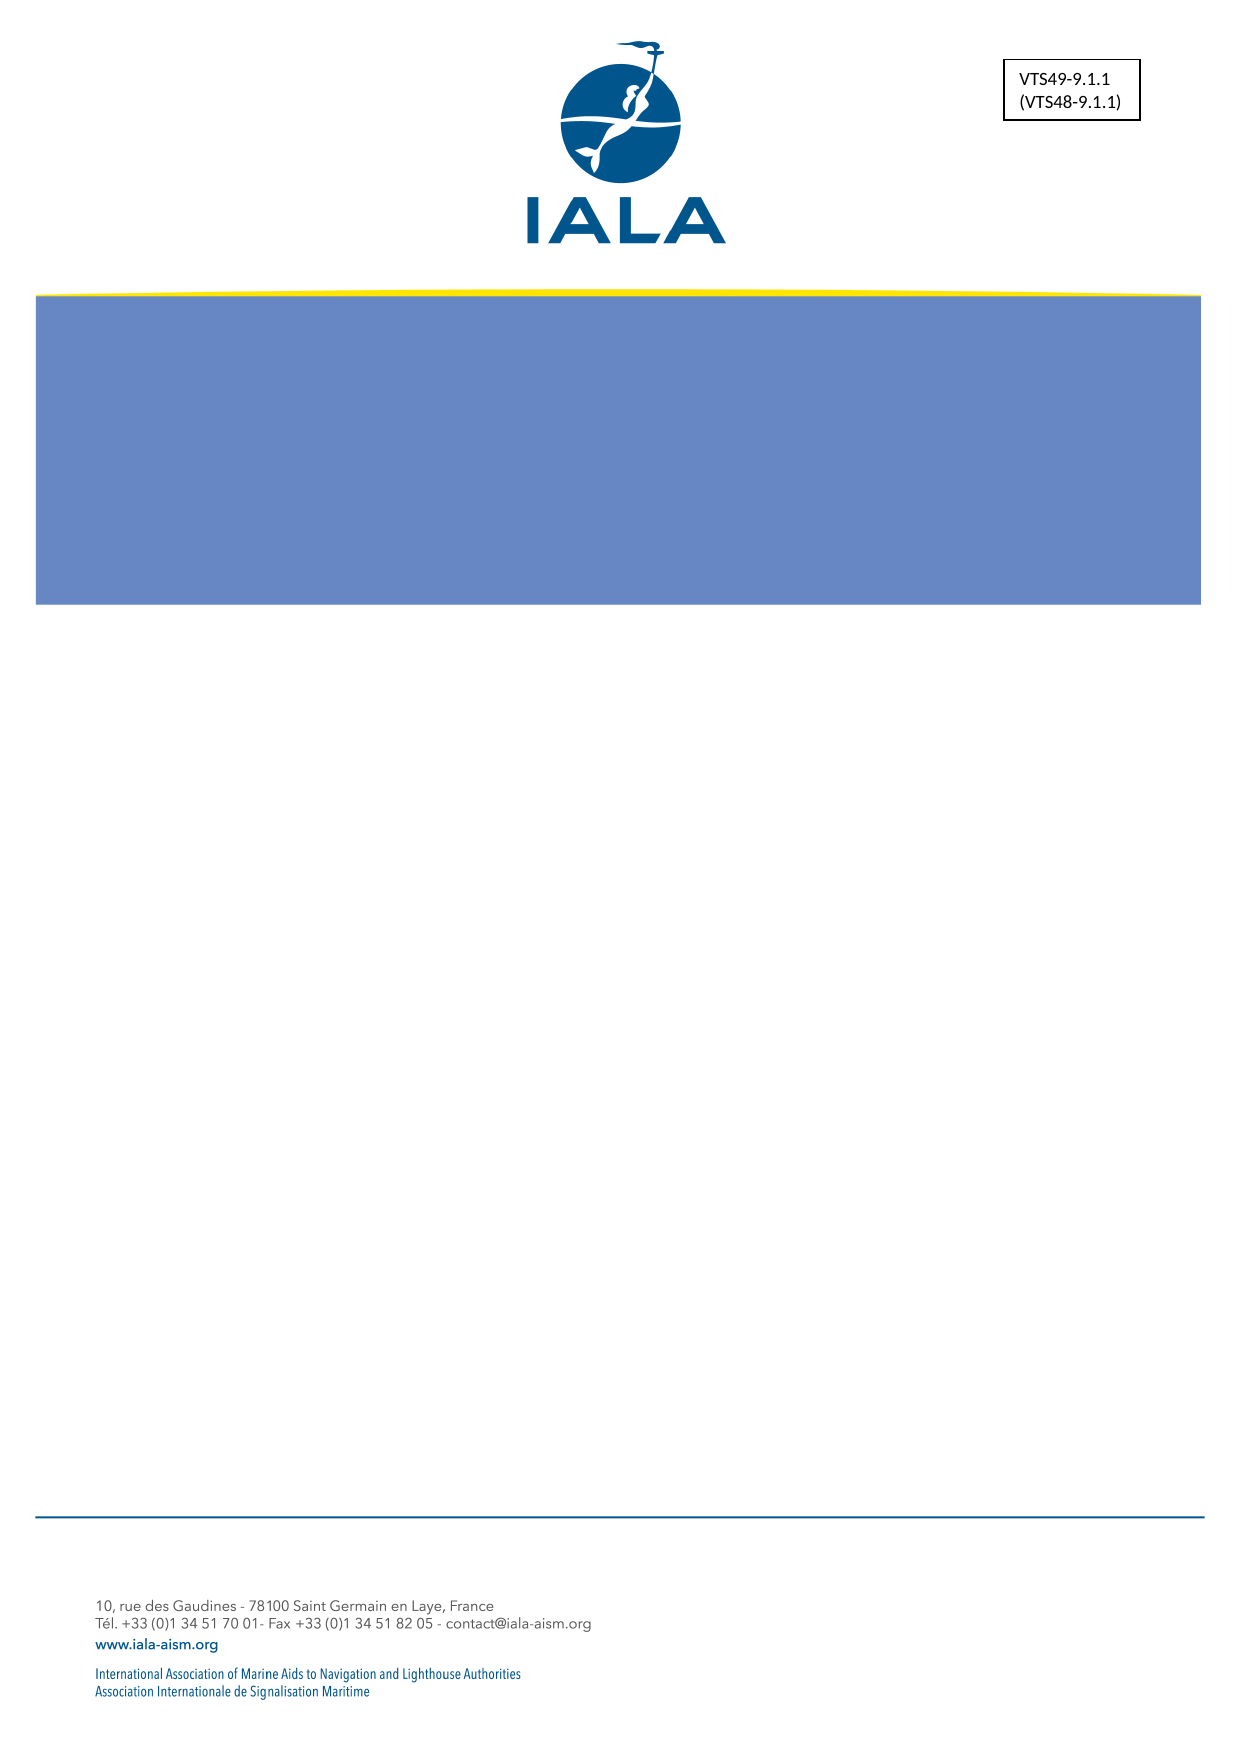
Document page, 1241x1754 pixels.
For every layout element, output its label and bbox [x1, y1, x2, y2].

picture [89, 1595, 622, 1714]
picture [0, 29, 1240, 616]
